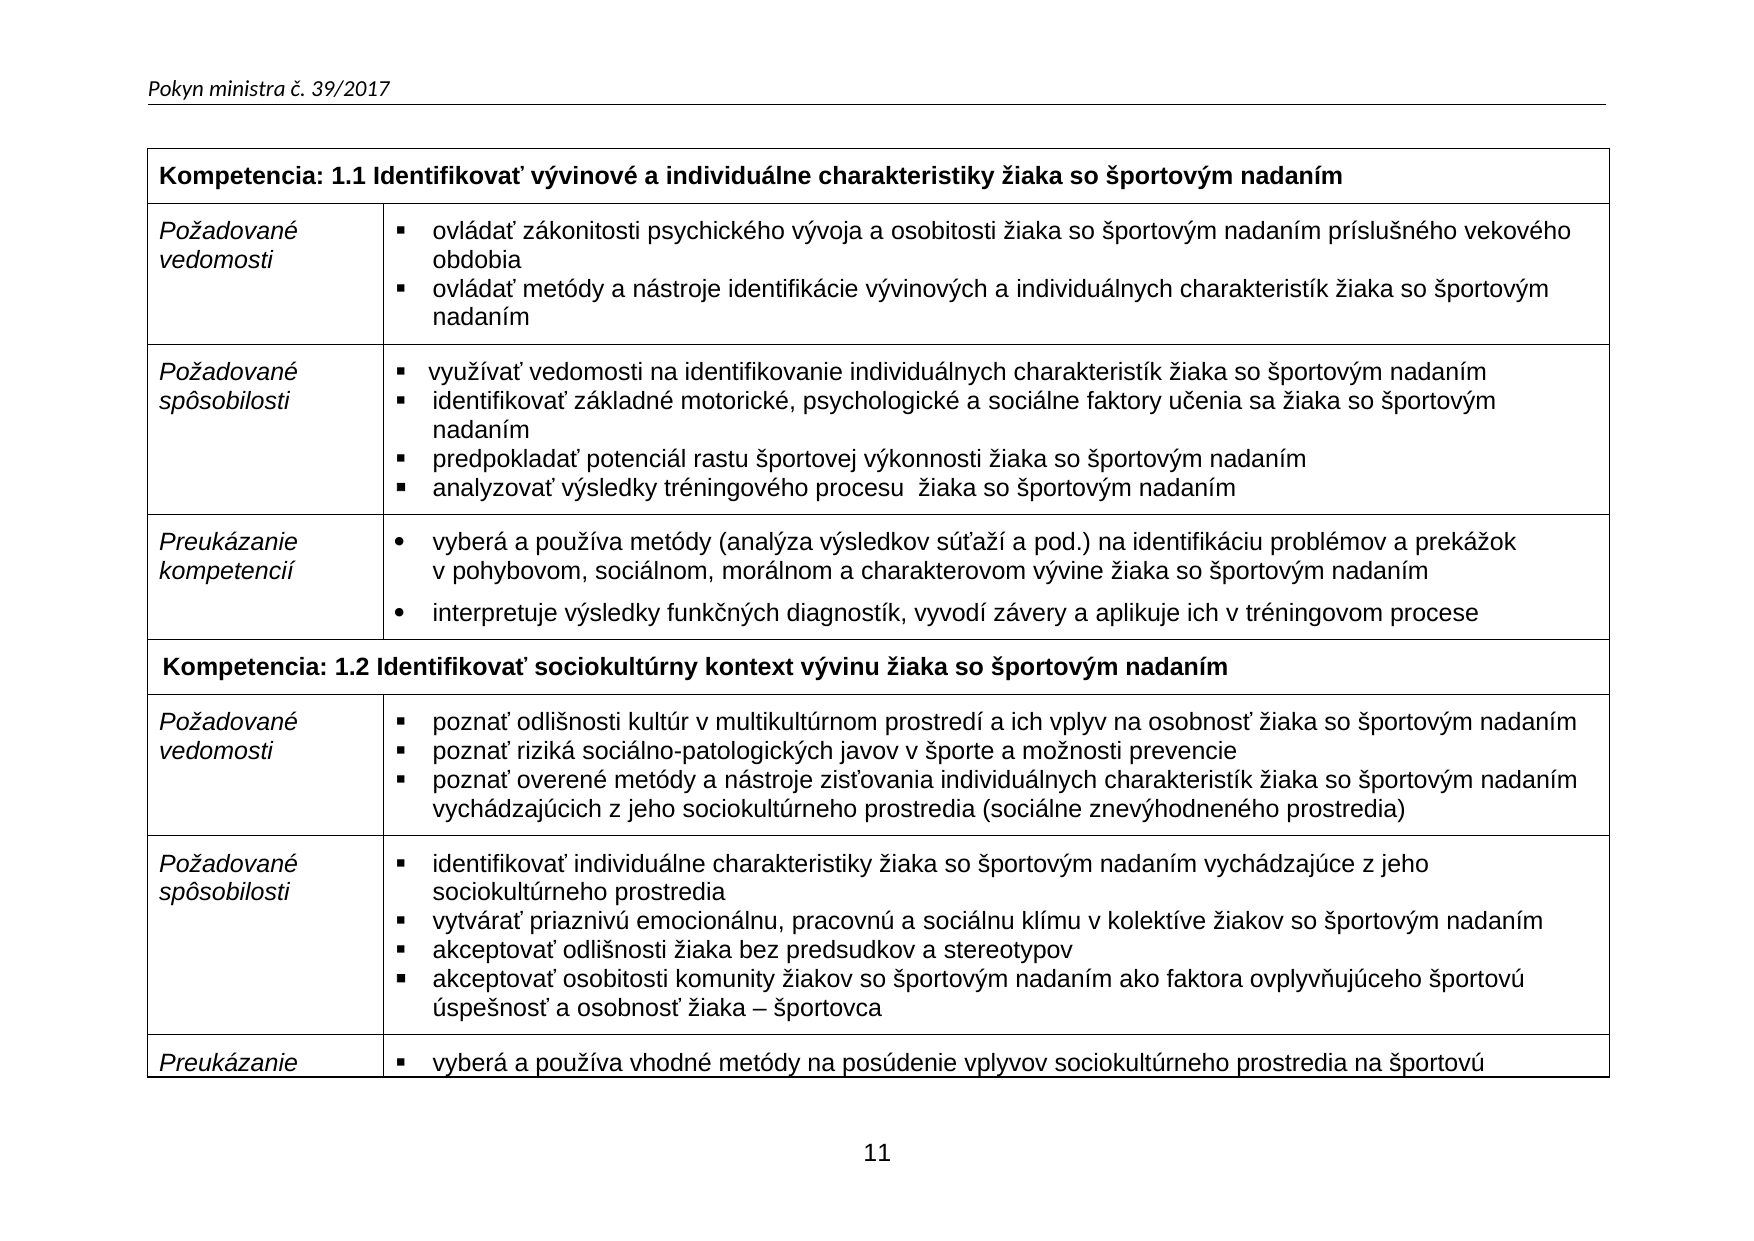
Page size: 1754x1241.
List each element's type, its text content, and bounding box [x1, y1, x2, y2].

table_cell poznať odlišnosti kultúr v multikultúrnom prostredí a ich vplyv na osobnosť žiaka so športovým nadaním poznať riziká sociálno-patologických javov v športe a možnosti prevencie poznať overené metódy a nástroje zisťovania individuálnych charakteristík žiaka so športovým nadaním vychádzajúcich z jeho sociokultúrneho prostredia (sociálne znevýhodneného prostredia) [384, 695, 1609, 835]
table_cell Požadované vedomosti [148, 204, 383, 344]
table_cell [148, 1035, 383, 1076]
table_cell Požadované spôsobilosti [148, 836, 383, 1034]
table_cell Preukázanie kompetencií [148, 515, 383, 639]
table_cell identifikovať individuálne charakteristiky žiaka so športovým nadaním vychádzajúce z jeho sociokultúrneho prostredia vytvárať priaznivú emocionálnu, pracovnú a sociálnu klímu v kolektíve žiakov so športovým nadaním akceptovať odlišnosti žiaka bez predsudkov a stereotypov akceptovať osobitosti komunity žiakov so športovým nadaním ako faktora ovplyvňujúceho športovú úspešnosť a osobnosť žiaka – športovca [384, 836, 1609, 1034]
table_cell Požadované vedomosti [148, 695, 383, 835]
table_cell využívať vedomosti na identifikovanie individuálnych charakteristík žiaka so športovým nadaním identifikovať základné motorické, psychologické a sociálne faktory učenia sa žiaka so športovým nadaním predpokladať potenciál rastu športovej výkonnosti žiaka so športovým nadaním analyzovať výsledky tréningového procesu žiaka so športovým nadaním [384, 345, 1609, 514]
table_cell Požadované spôsobilosti [148, 345, 383, 514]
table_cell Kompetencia: 1.2 Identifikovať sociokultúrny kontext vývinu žiaka so športovým nadaním [148, 640, 1609, 694]
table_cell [384, 1035, 1609, 1076]
table_cell ovládať zákonitosti psychického vývoja a osobitosti žiaka so športovým nadaním príslušného vekového obdobia ovládať metódy a nástroje identifikácie vývinových a individuálnych charakteristík žiaka so športovým nadaním [384, 204, 1609, 344]
table_cell vyberá a používa metódy (analýza výsledkov súťaží a pod.) na identifikáciu problémov a prekážok v pohybovom, sociálnom, morálnom a charakterovom vývine žiaka so športovým nadaním interpretuje výsledky funkčných diagnostík, vyvodí závery a aplikuje ich v tréningovom procese [384, 515, 1609, 639]
table_header Kompetencia: 1.1 Identifikovať vývinové a individuálne charakteristiky žiaka so športovým nadaním [148, 149, 1609, 202]
